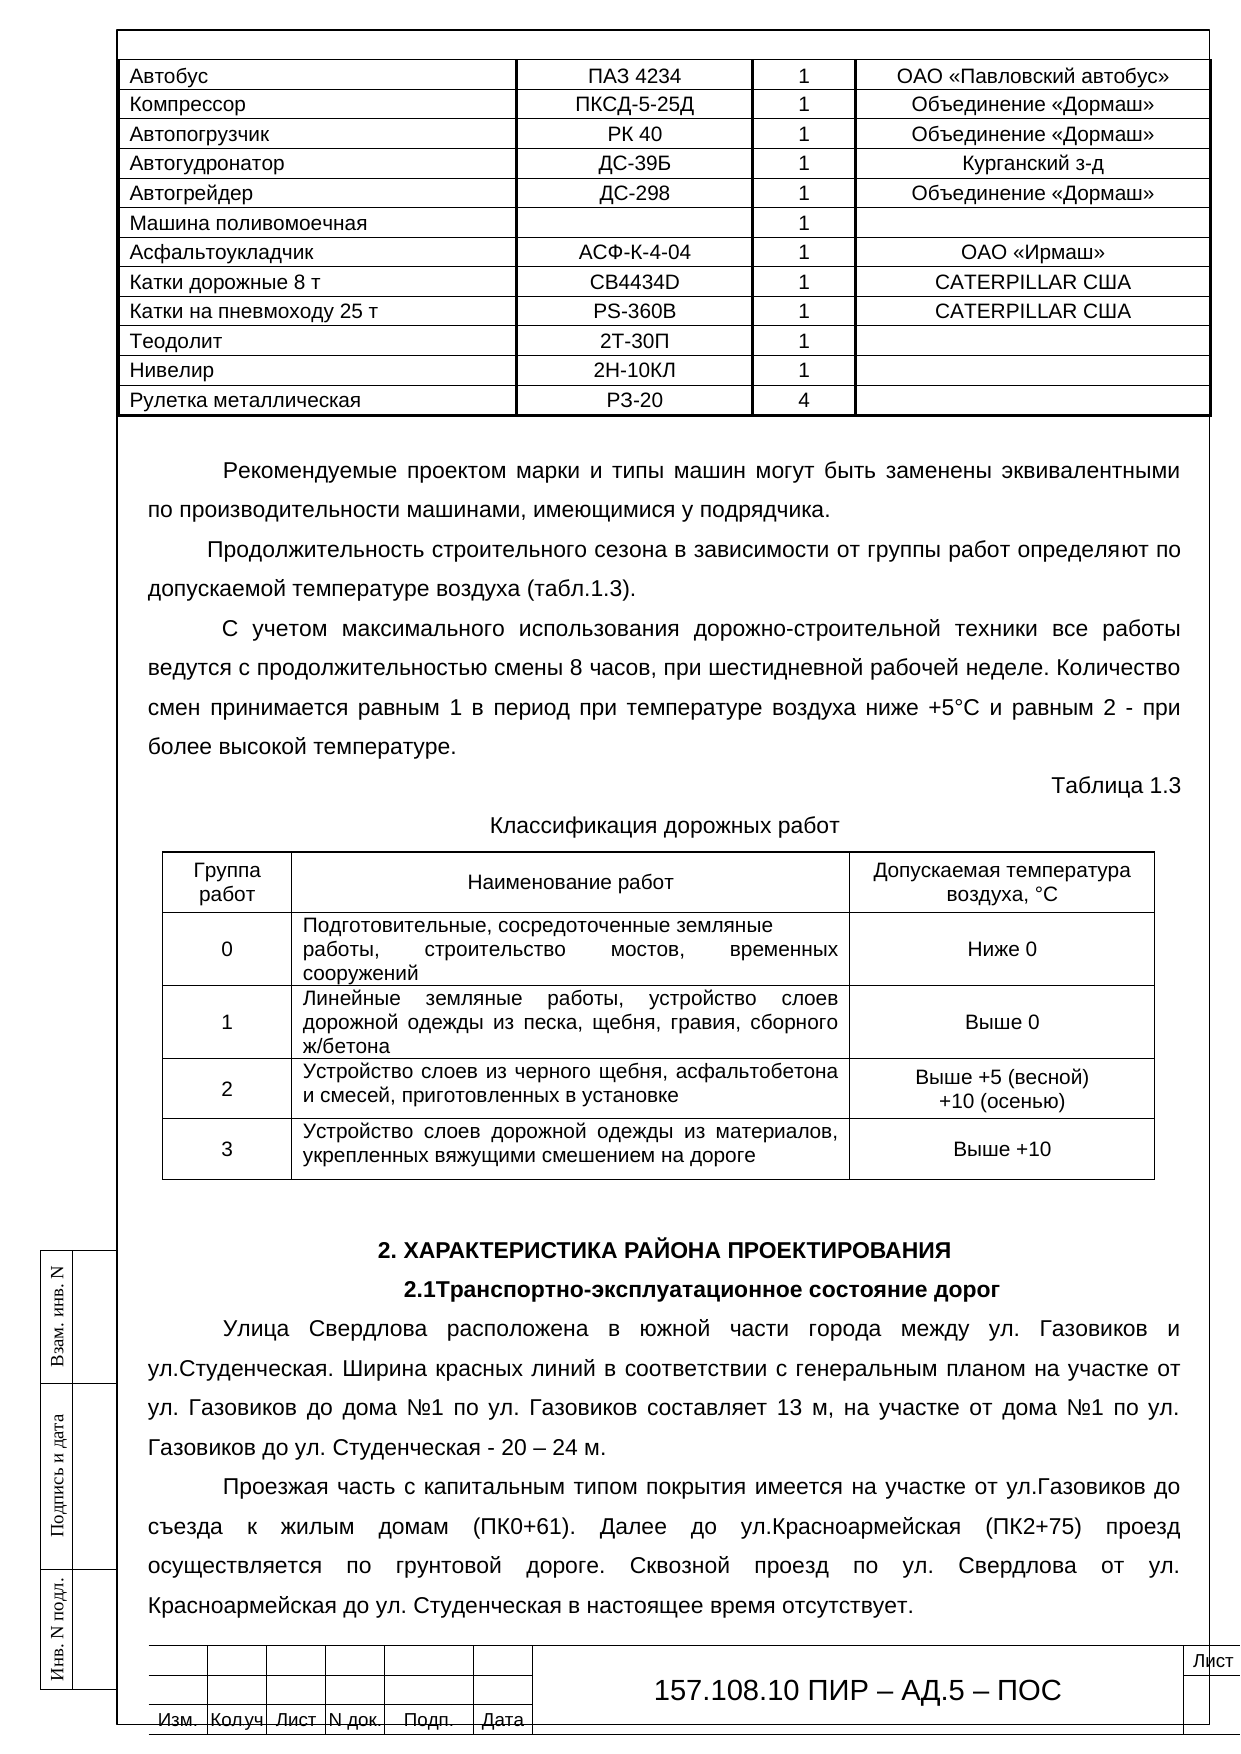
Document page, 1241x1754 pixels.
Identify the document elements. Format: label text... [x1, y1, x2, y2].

table_cell 4 [754, 386, 854, 414]
table_cell РЗ-20 [518, 386, 751, 414]
table_cell 1 [754, 60, 854, 89]
table_cell Устройство слоев из черного щебня, асфальтобетона и смесей, приготовленных в установке [292, 1059, 849, 1118]
text Рекомендуемые проектом марки и типы машин могут быть заменены эквивалентными по производительности машинами, имеющимися у подрядчика. [148, 457, 1181, 522]
table_cell 1 [754, 297, 854, 325]
table_cell Машина поливомоечная [120, 208, 515, 237]
table_cell Рулетка металлическая [120, 386, 515, 414]
table_cell 1 [754, 90, 854, 118]
table_cell Теодолит [120, 326, 515, 355]
table_cell CB4434D [518, 267, 751, 296]
table_cell 1 [754, 267, 854, 296]
table_cell Автогудронатор [120, 149, 515, 177]
table_cell Катки на пневмоходу 25 т [120, 297, 515, 325]
text Проезжая часть с капитальным типом покрытия имеется на участке от ул.Газовиков до съезда к жилым домам (ПК0+61). Далее до ул.Красноармейская (ПК2+75) проезд осуществляется по грунтовой дороге. Сквозной проезд по ул. Свердлова от ул. Красноармейская до ул. Студенческая в настоящее время отсутствует. [148, 1473, 1181, 1618]
table_cell 1 [754, 149, 854, 177]
text Улица Свердлова расположена в южной части города между ул. Газовиков и ул.Студенческая. Ширина красных линий в соответствии с генеральным планом на участке от ул. Газовиков до дома №1 по ул. Газовиков составляет 13 м, на участке от дома №1 по ул. Газовиков до ул. Студенческая - 20 – 24 м. [148, 1315, 1181, 1460]
table_header Допускаемая температура воздуха, °С [850, 853, 1154, 912]
table_header Группа работ [163, 853, 291, 912]
table_cell ПАЗ 4234 [518, 60, 751, 89]
text 2.1Транспортно-эксплуатационное состояние дорог [148, 1276, 1181, 1302]
table_cell 1 [754, 326, 854, 355]
table_cell Нивелир [120, 356, 515, 384]
subtitle ХАРАКТЕРИСТИКА РАЙОНА ПРОЕКТИРОВАНИЯ [148, 1237, 1181, 1263]
table_cell ПКСД-5-25Д [518, 90, 751, 118]
text С учетом максимального использования дорожно-строительной техники все работы ведутся с продолжительностью смены 8 часов, при шестидневной рабочей неделе. Количество смен принимается равным 1 в период при температуре воздуха ниже +5°С и равным 2 - при более высокой температуре. [148, 614, 1181, 759]
table_cell ОАО «Павловский автобус» [857, 60, 1209, 89]
table_cell 0 [163, 913, 291, 985]
table_cell Компрессор [120, 90, 515, 118]
table_cell Выше 0 [850, 986, 1154, 1058]
table_cell 2 [163, 1059, 291, 1118]
table_cell 3 [163, 1119, 291, 1178]
table_cell Линейные земляные работы, устройство слоев дорожной одежды из песка, щебня, гравия, сборного ж/бетона [292, 986, 849, 1058]
table_cell [857, 356, 1209, 384]
table_cell Выше +10 [850, 1119, 1154, 1178]
table_cell [857, 326, 1209, 355]
table_cell 2Т-30П [518, 326, 751, 355]
table_cell Автопогрузчик [120, 119, 515, 148]
table_cell Автобус [120, 60, 515, 89]
text Продолжительность строительного сезона в зависимости от группы работ определяют по допускаемой температуре воздуха (табл.1.3). [148, 536, 1181, 601]
table_cell PS-360B [518, 297, 751, 325]
table_cell Устройство слоев дорожной одежды из материалов, укрепленных вяжущими смешением на дороге [292, 1119, 849, 1178]
table_cell Объединение «Дормаш» [857, 179, 1209, 207]
table_cell 1 [754, 238, 854, 266]
table_cell Объединение «Дормаш» [857, 119, 1209, 148]
table_header Наименование работ [292, 853, 849, 912]
table_cell 1 [754, 119, 854, 148]
table_cell [857, 208, 1209, 237]
table_cell АСФ-К-4-04 [518, 238, 751, 266]
text Классификация дорожных работ [148, 812, 1181, 838]
table_cell Объединение «Дормаш» [857, 90, 1209, 118]
text Таблица 1.3 [148, 772, 1181, 799]
table_cell [518, 208, 751, 237]
table_cell 2Н-10КЛ [518, 356, 751, 384]
table_cell Автогрейдер [120, 179, 515, 207]
table_cell Катки дорожные 8 т [120, 267, 515, 296]
table_cell Подготовительные, сосредоточенные земляные работы, строительство мостов, временных сооружений [292, 913, 849, 985]
table_cell ДС-298 [518, 179, 751, 207]
table_cell Выше +5 (весной) +10 (осенью) [850, 1059, 1154, 1118]
table_cell 1 [754, 356, 854, 384]
table_cell [857, 386, 1209, 414]
table_cell 1 [163, 986, 291, 1058]
table_cell Ниже 0 [850, 913, 1154, 985]
table_cell ОАО «Ирмаш» [857, 238, 1209, 266]
table_cell ДС-39Б [518, 149, 751, 177]
table_cell CATERPILLAR США [857, 267, 1209, 296]
table_cell 1 [754, 208, 854, 237]
table_cell Курганский з-д [857, 149, 1209, 177]
table_cell CATERPILLAR США [857, 297, 1209, 325]
table_cell Асфальтоукладчик [120, 238, 515, 266]
table_cell РК 40 [518, 119, 751, 148]
table_cell 1 [754, 179, 854, 207]
